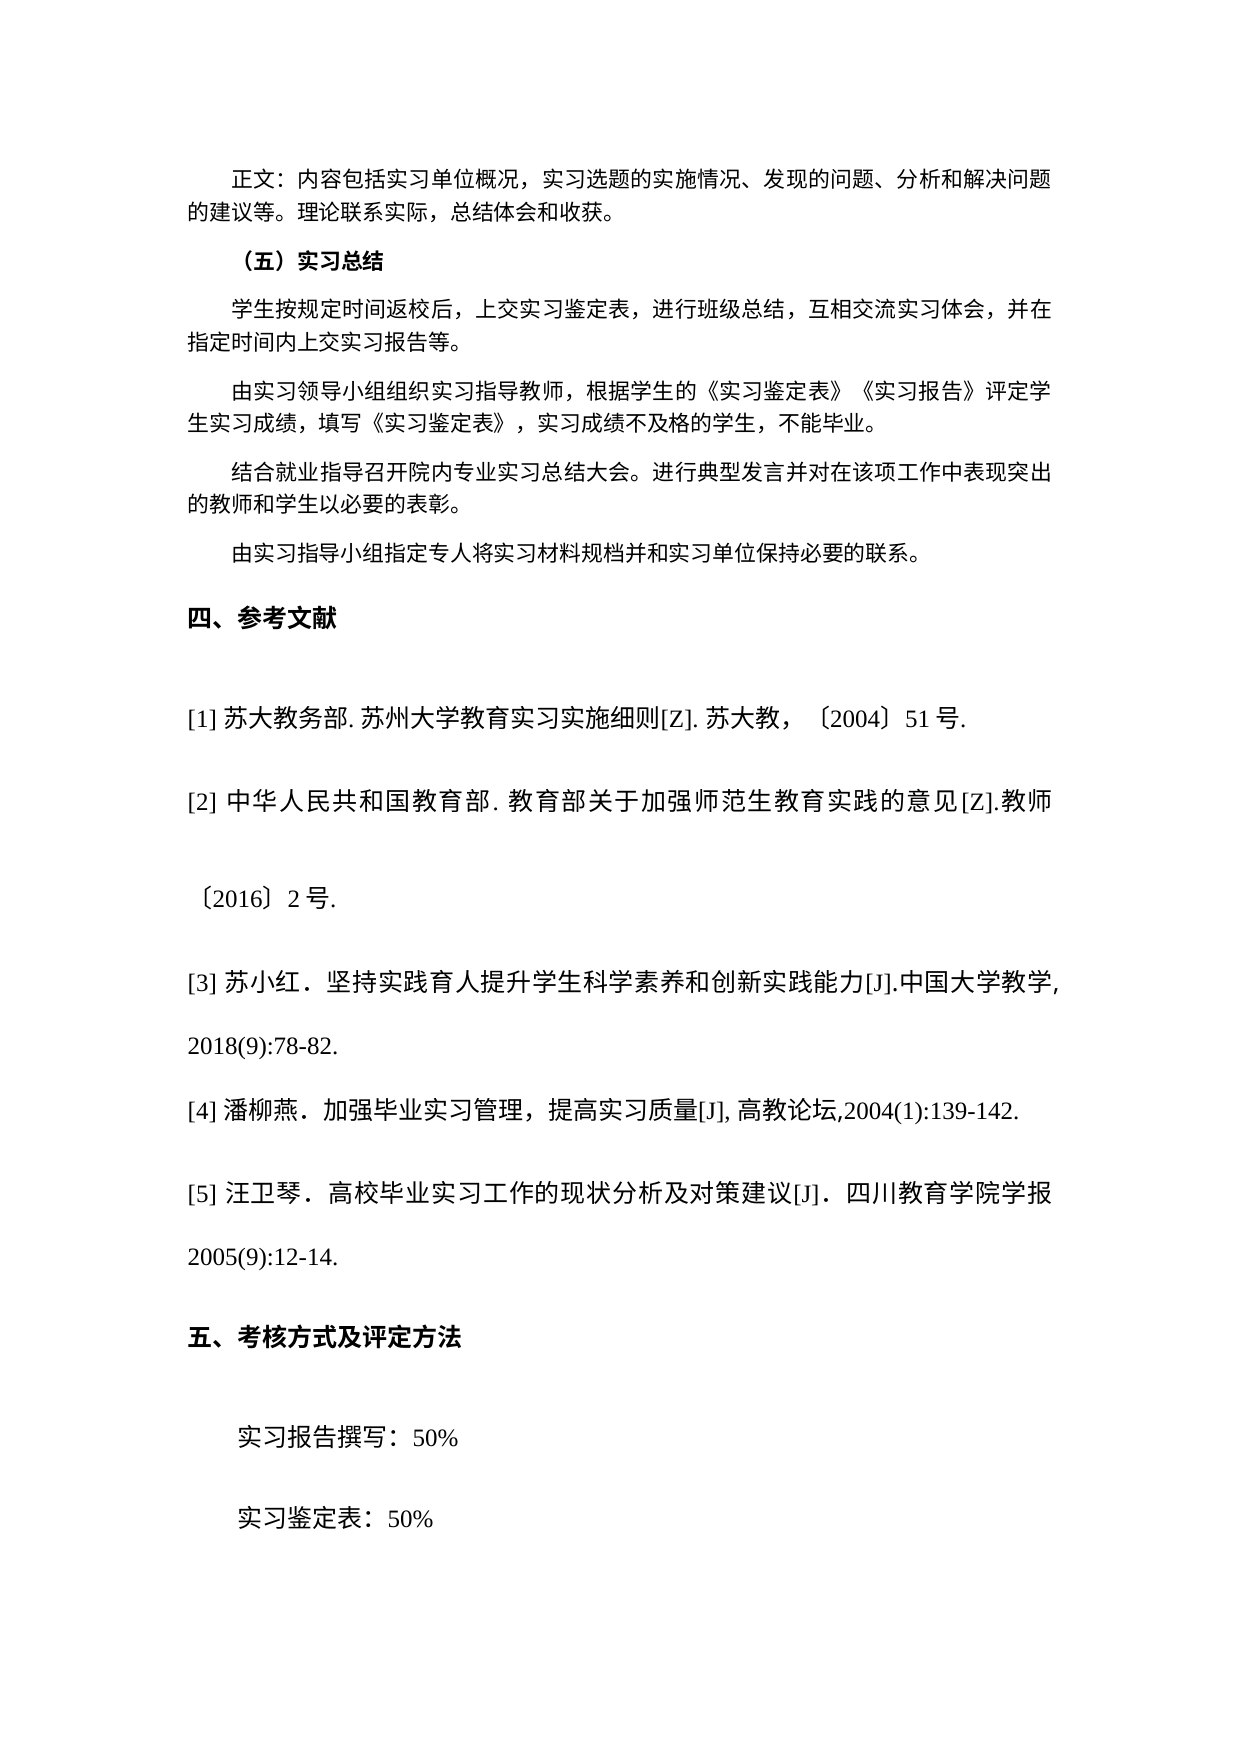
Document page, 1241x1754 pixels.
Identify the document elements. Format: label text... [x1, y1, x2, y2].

text 四、参考文献 [187, 584, 1053, 649]
text [5] 汪卫琴．高校毕业实习工作的现状分析及对策建议[J]．四川教育学院学报，2005(9):12-14. [187, 1159, 1053, 1273]
text 正文：内容包括实习单位概况，实习选题的实施情况、发现的问题、分析和解决问题的建议等。理论联系实际，总结体会和收获。 [187, 162, 1053, 227]
text 实习报告撰写：50% [187, 1403, 1053, 1468]
text [3] 苏小红．坚持实践育人提升学生科学素养和创新实践能力[J].中国大学教学,2018(9):78-82. [187, 948, 1053, 1061]
text [4] 潘柳燕．加强毕业实习管理，提高实习质量[J], 高教论坛,2004(1):139-142. [187, 1076, 1053, 1141]
text 由实习指导小组指定专人将实习材料规档并和实习单位保持必要的联系。 [187, 536, 1053, 568]
text 五、考核方式及评定方法 [187, 1303, 1053, 1368]
text 学生按规定时间返校后，上交实习鉴定表，进行班级总结，互相交流实习体会，并在指定时间内上交实习报告等。 [187, 292, 1053, 357]
text （五）实习总结 [187, 243, 1053, 276]
text [1] 苏大教务部. 苏州大学教育实习实施细则[Z]. 苏大教，〔2004〕51号. [187, 684, 1053, 749]
text 由实习领导小组组织实习指导教师，根据学生的《实习鉴定表》《实习报告》评定学生实习成绩，填写《实习鉴定表》，实习成绩不及格的学生，不能毕业。 [187, 373, 1053, 438]
text 实习鉴定表：50% [187, 1484, 1053, 1549]
text 结合就业指导召开院内专业实习总结大会。进行典型发言并对在该项工作中表现突出的教师和学生以必要的表彰。 [187, 454, 1053, 519]
text [2] 中华人民共和国教育部. 教育部关于加强师范生教育实践的意见[Z].教师〔2016〕2号. [187, 767, 1053, 929]
